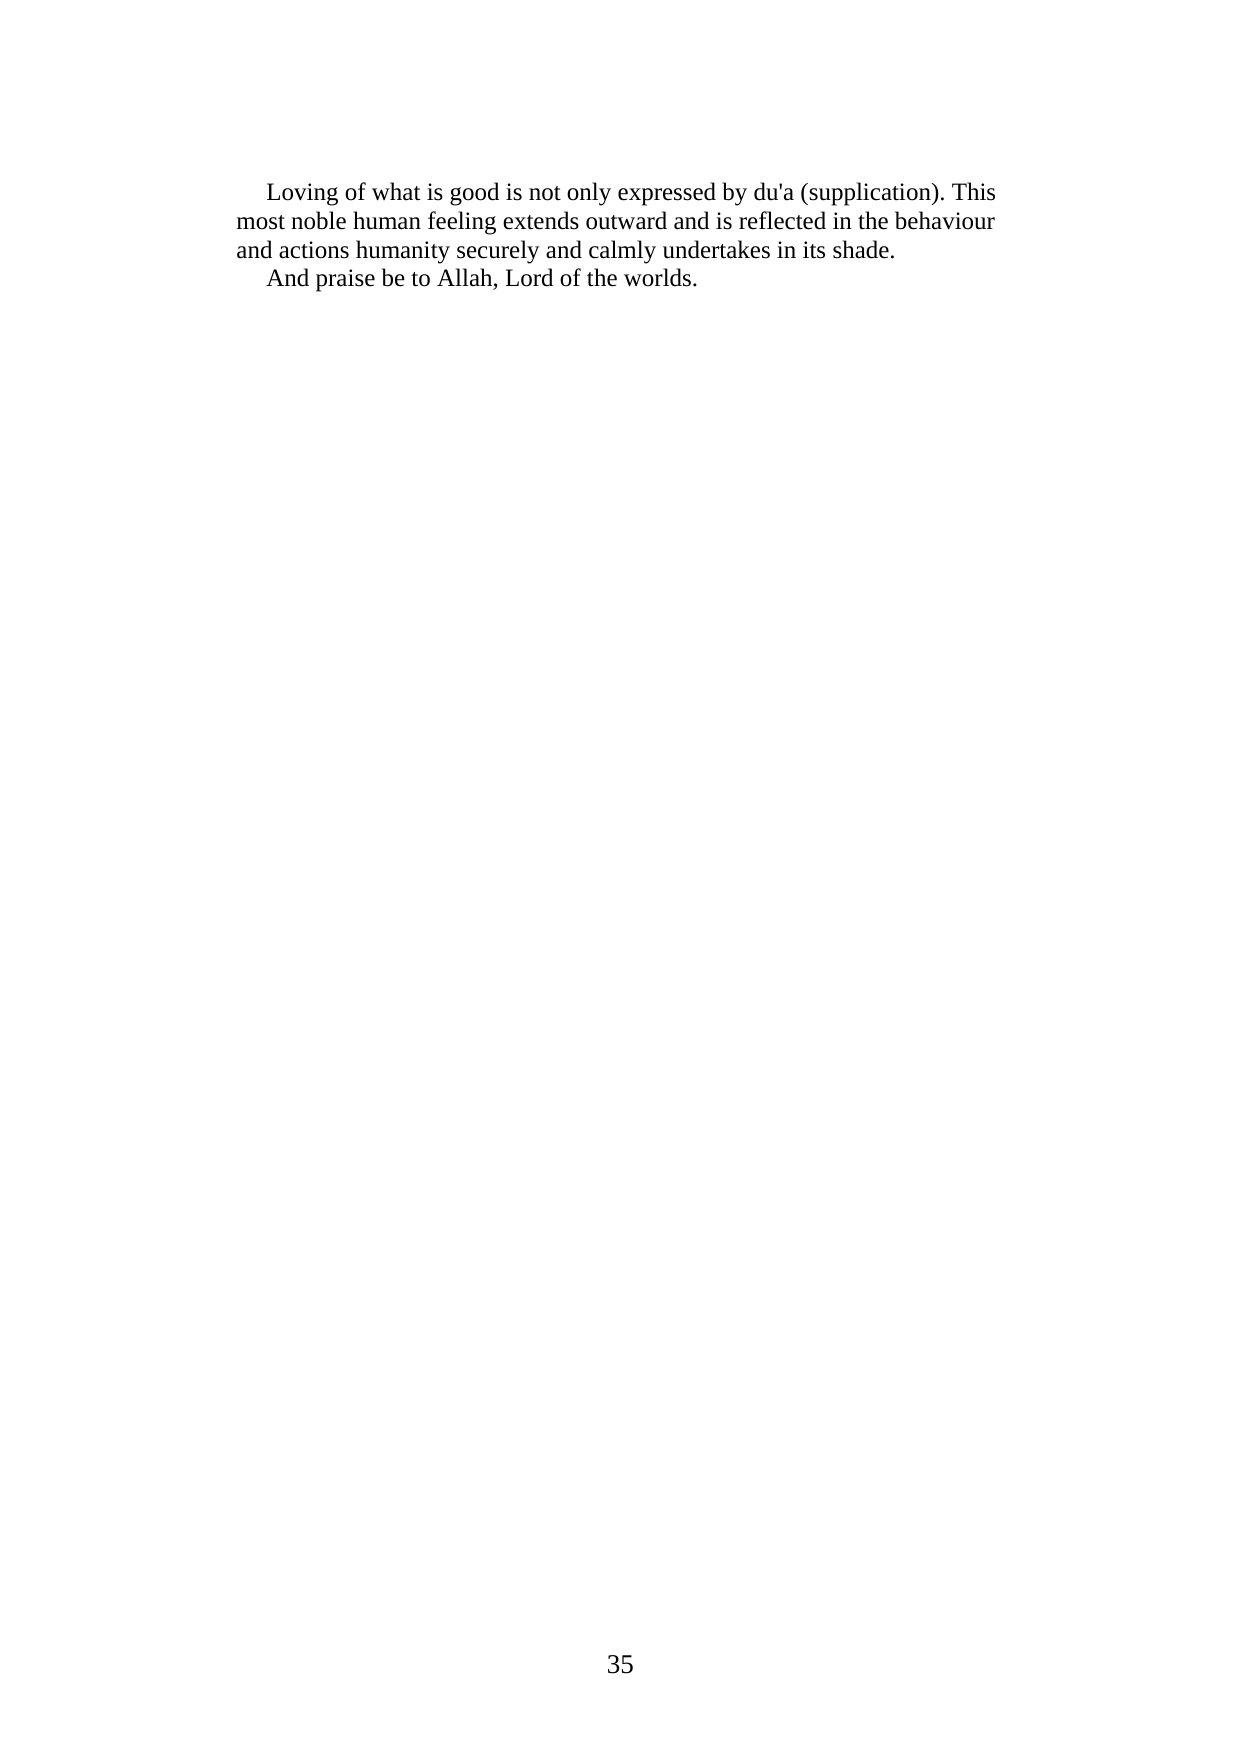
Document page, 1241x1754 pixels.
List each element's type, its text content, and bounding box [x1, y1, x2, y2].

text Loving of what is good is not only expressed by du'a (supplication). This most noble human feeling extends outward and is reflected in the behaviour and actions humanity securely and calmly undertakes in its shade. [236, 177, 1004, 263]
text And praise be to Allah, Lord of the worlds. [236, 263, 1004, 292]
